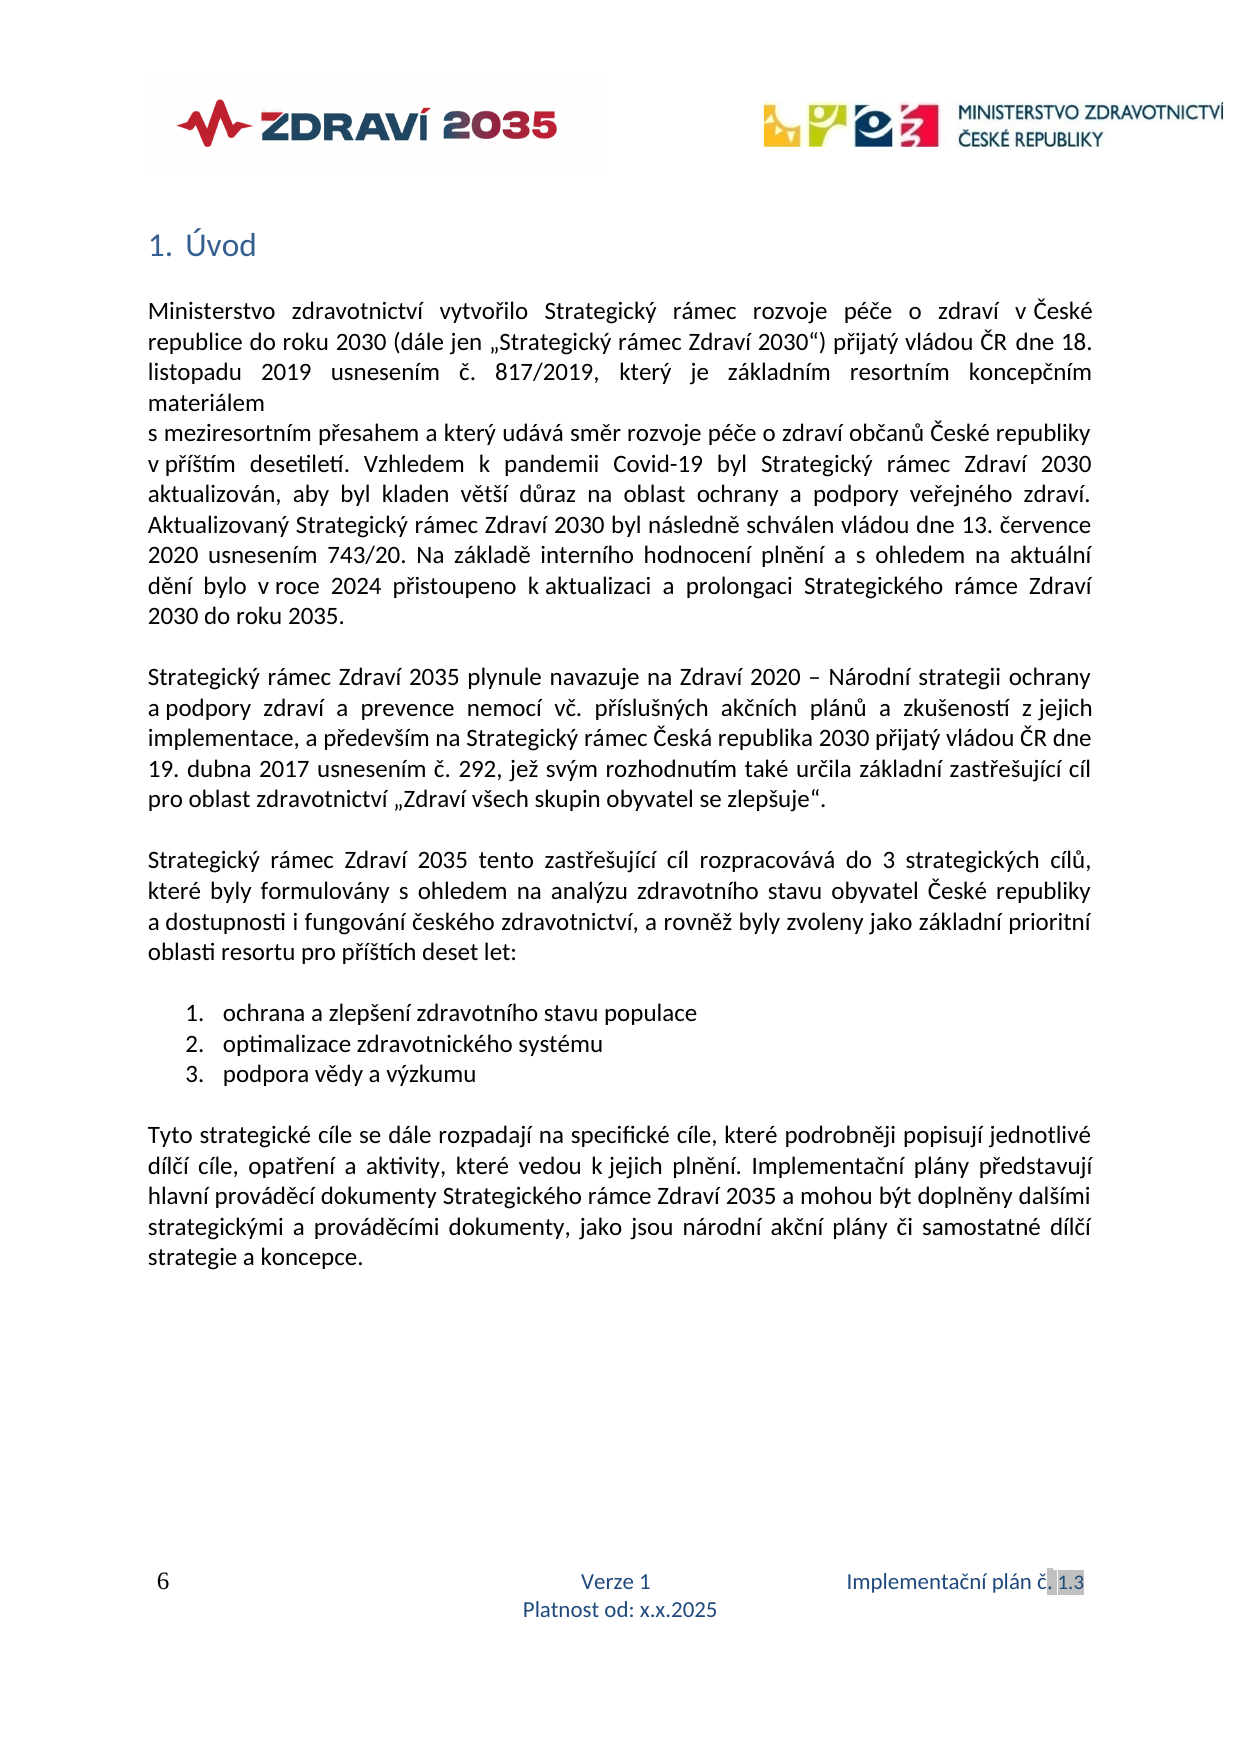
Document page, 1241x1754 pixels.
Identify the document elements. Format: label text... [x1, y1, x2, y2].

list optimalizace zdravotnického systému [185, 1028, 1093, 1058]
list podpora vědy a výzkumu [185, 1058, 1093, 1089]
picture [763, 101, 1224, 147]
text Ministerstvo zdravotnictví vytvořilo Strategický rámec rozvoje péče o zdraví v České republice do roku 2030 (dále jen „Strategický rámec Zdraví 2030“) přijatý vládou ČR dne 18. listopadu 2019 usnesením č. 817/2019, který je základním resortním koncepčním materiálem s meziresortním přesahem a který udává směr rozvoje péče o zdraví občanů České republiky v příštím desetiletí. Vzhledem k pandemii Covid-19 byl Strategický rámec Zdraví 2030 aktualizován, aby byl kladen větší důraz na oblast ochrany a podpory veřejného zdraví. Aktualizovaný Strategický rámec Zdraví 2030 byl následně schválen vládou dne 13. července 2020 usnesením 743/20. Na základě interního hodnocení plnění a s ohledem na aktuální dění bylo v roce 2024 přistoupeno k aktualizaci a prolongaci Strategického rámce Zdraví 2030 do roku 2035. [148, 295, 1093, 631]
text Strategický rámec Zdraví 2035 plynule navazuje na Zdraví 2020 – Národní strategii ochrany a podpory zdraví a prevence nemocí vč. příslušných akčních plánů a zkušeností z jejich implementace, a především na Strategický rámec Česká republika 2030 přijatý vládou ČR dne 19. dubna 2017 usnesením č. 292, jež svým rozhodnutím také určila základní zastřešující cíl pro oblast zdravotnictví „Zdraví všech skupin obyvatel se zlepšuje“. [148, 661, 1093, 814]
picture [147, 73, 607, 171]
list ochrana a zlepšení zdravotního stavu populace [185, 997, 1093, 1028]
text Tyto strategické cíle se dále rozpadají na specifické cíle, které podrobněji popisují jednotlivé dílčí cíle, opatření a aktivity, které vedou k jejich plnění. Implementační plány představují hlavní prováděcí dokumenty Strategického rámce Zdraví 2035 a mohou být doplněny dalšími strategickými a prováděcími dokumenty, jako jsou národní akční plány či samostatné dílčí strategie a koncepce. [148, 1119, 1093, 1272]
subtitle Úvod [148, 224, 1093, 265]
text Strategický rámec Zdraví 2035 tento zastřešující cíl rozpracovává do 3 strategických cílů, které byly formulovány s ohledem na analýzu zdravotního stavu obyvatel České republiky a dostupnosti i fungování českého zdravotnictví, a rovněž byly zvoleny jako základní prioritní oblasti resortu pro příštích deset let: [148, 844, 1093, 967]
